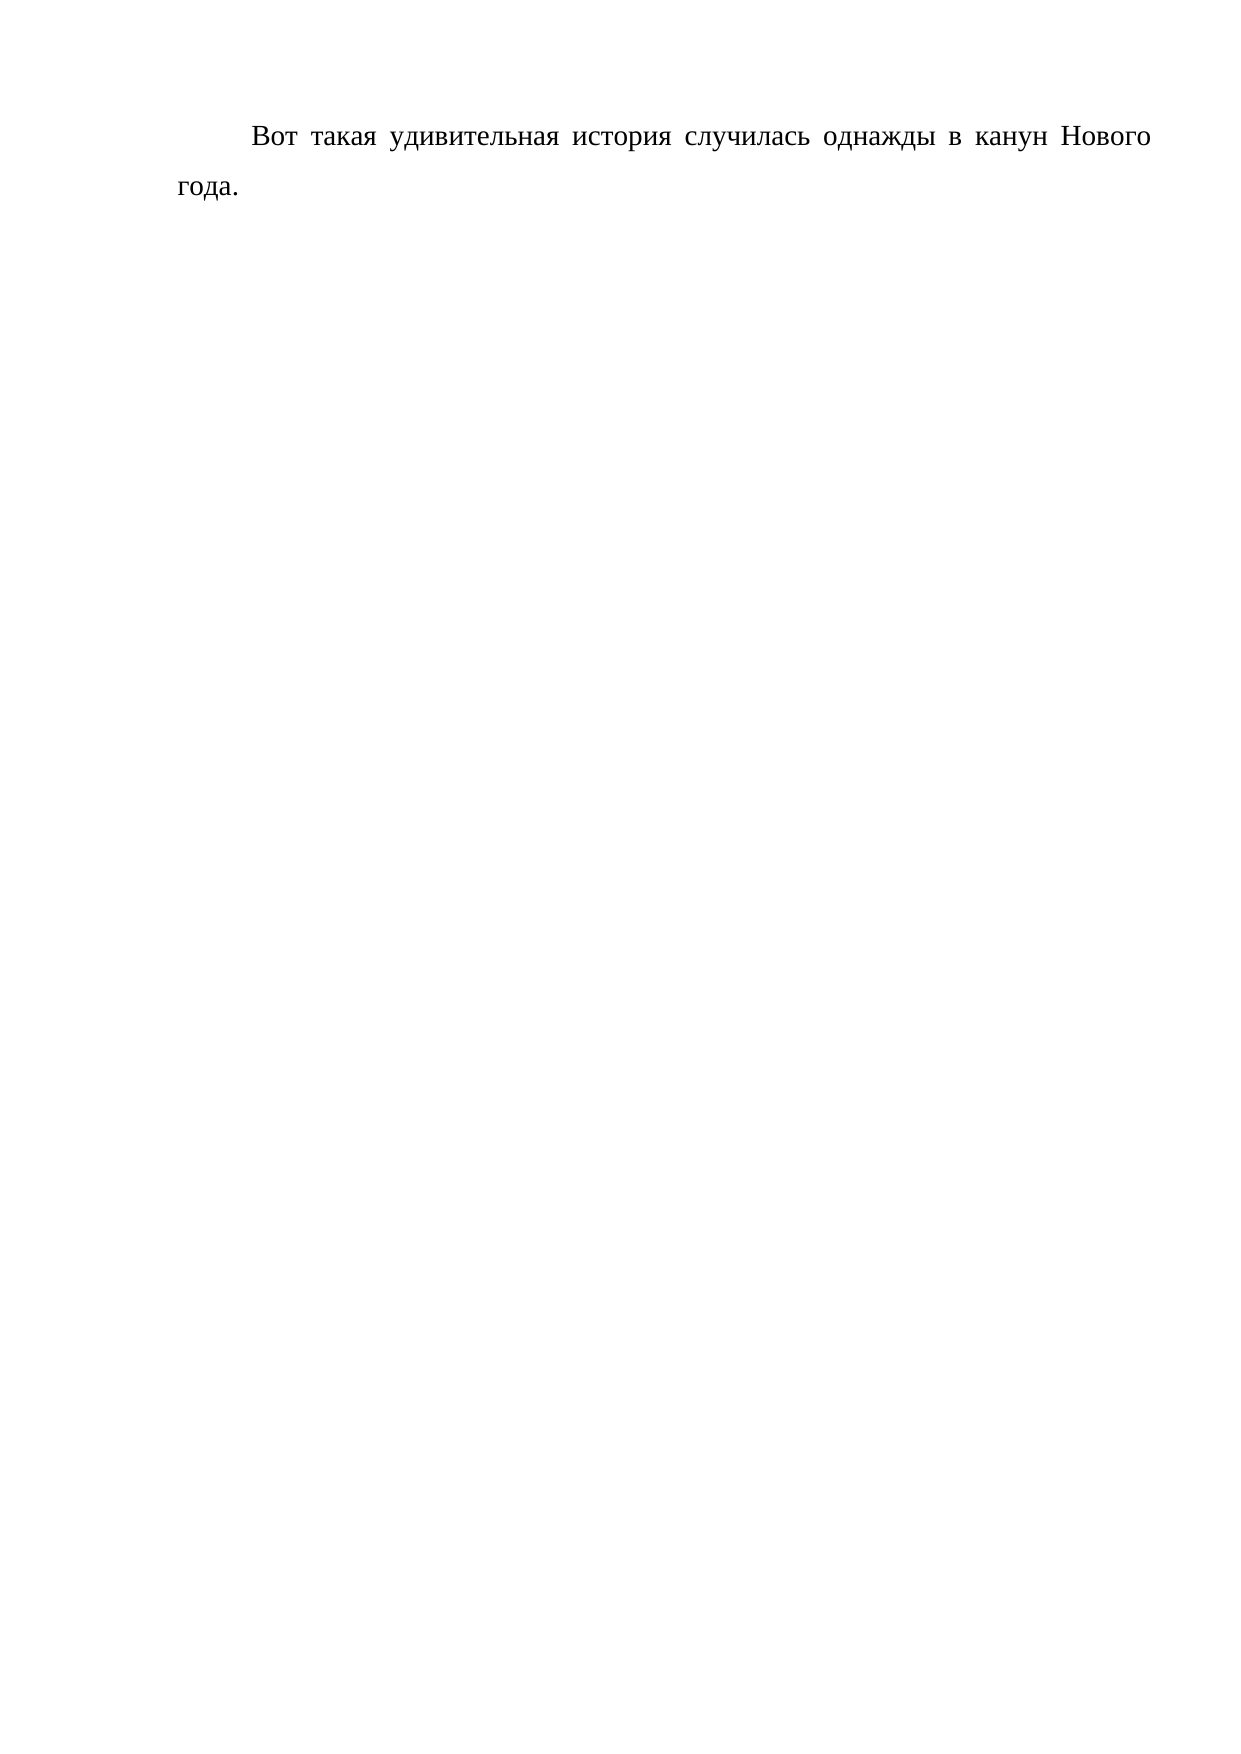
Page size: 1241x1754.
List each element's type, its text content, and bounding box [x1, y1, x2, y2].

text Вот такая удивительная история случилась однажды в канун Нового года. [177, 118, 1152, 202]
